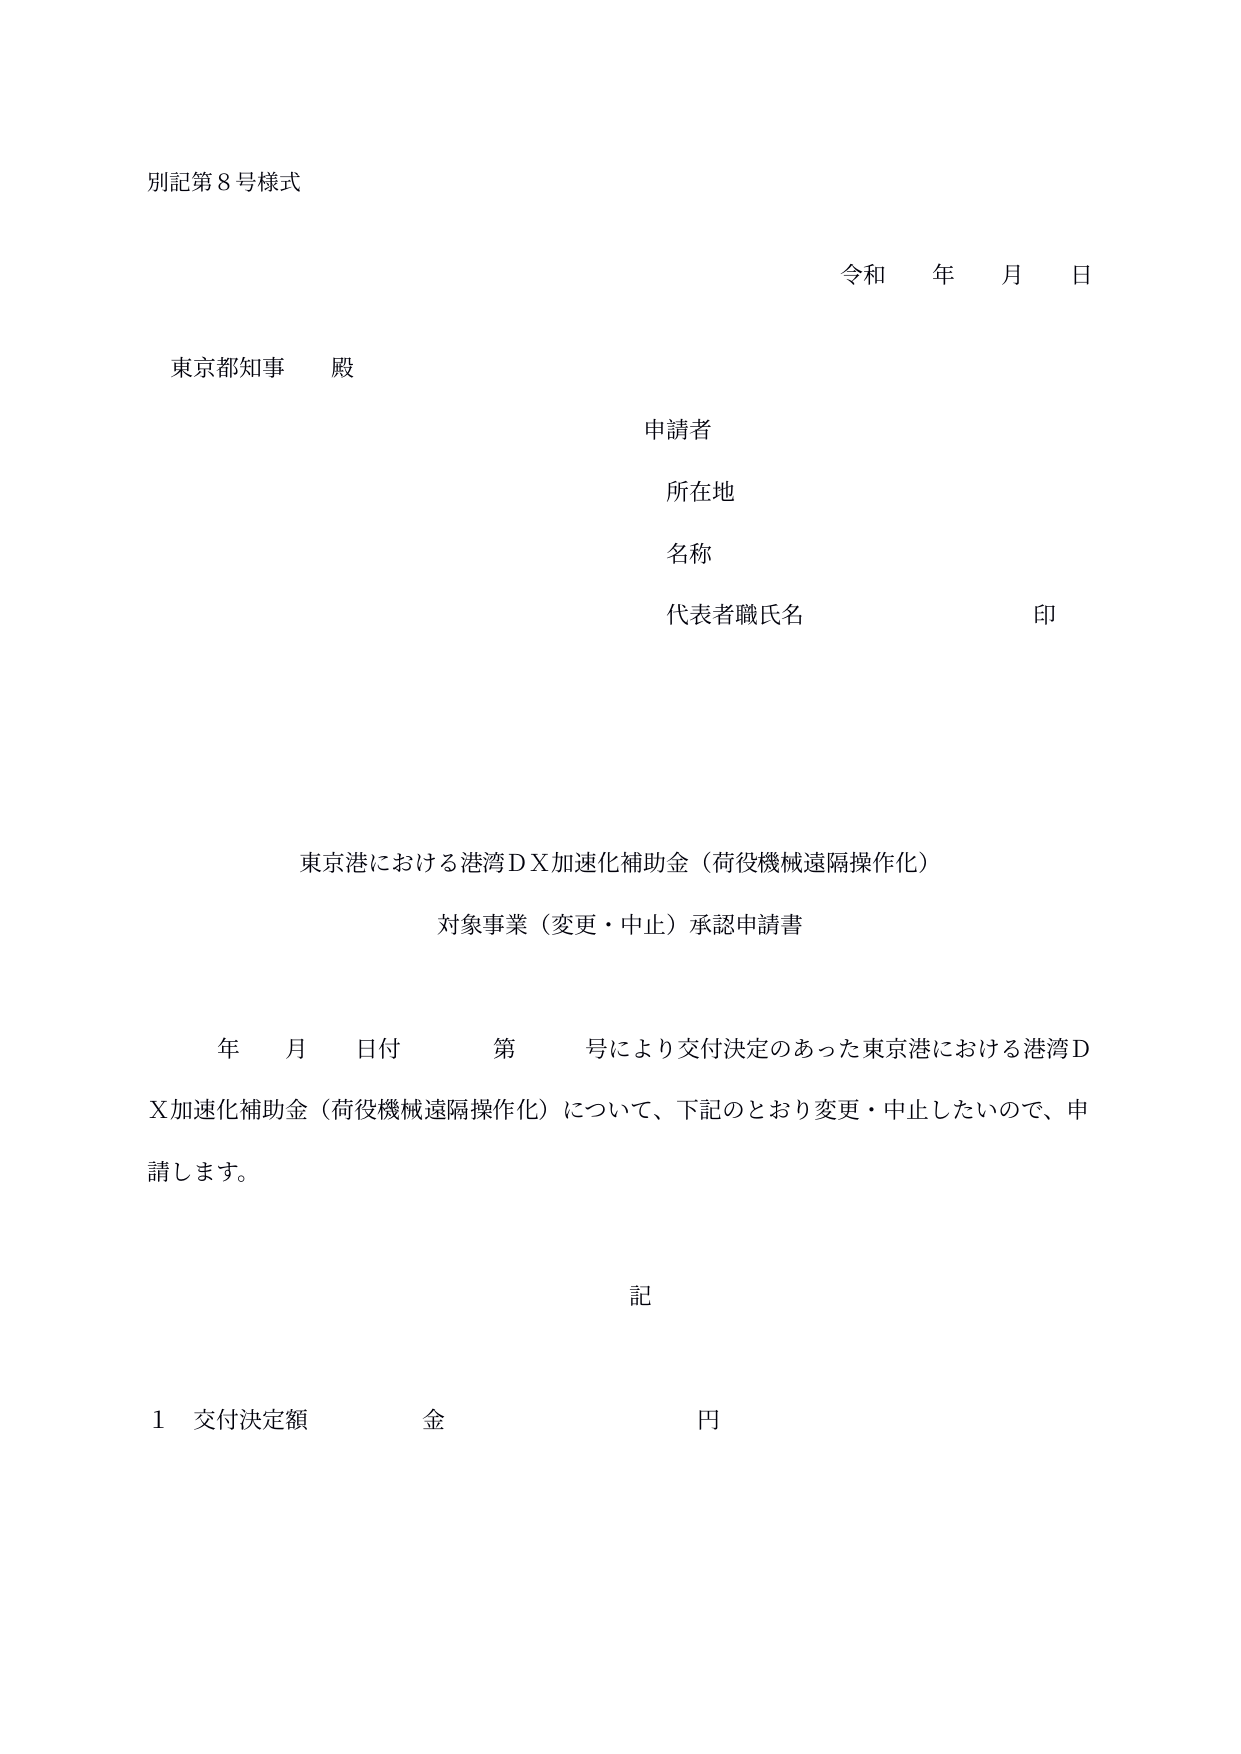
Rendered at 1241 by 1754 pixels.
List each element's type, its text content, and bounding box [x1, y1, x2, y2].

text 東京都知事 殿 [148, 336, 1092, 397]
text 名称 [148, 521, 1092, 583]
text 東京港における港湾ＤＸ加速化補助金（荷役機械遠隔操作化） [148, 831, 1092, 892]
text 記 [148, 1264, 1092, 1326]
text 令和 年 月 日 [148, 243, 1092, 304]
text 年 月 日付 第 号により交付決定のあった東京港における港湾ＤＸ加速化補助金（荷役機械遠隔操作化）について、下記のとおり変更・中止したいので、申請します。 [148, 1016, 1092, 1202]
text 申請者 [148, 397, 1092, 459]
text 別記第８号様式 [148, 150, 1092, 212]
text 代表者職氏名 印 [148, 583, 1092, 645]
text 所在地 [148, 459, 1092, 521]
text 対象事業（変更・中止）承認申請書 [148, 892, 1092, 954]
text １ 交付決定額 金 円 [148, 1387, 1092, 1449]
